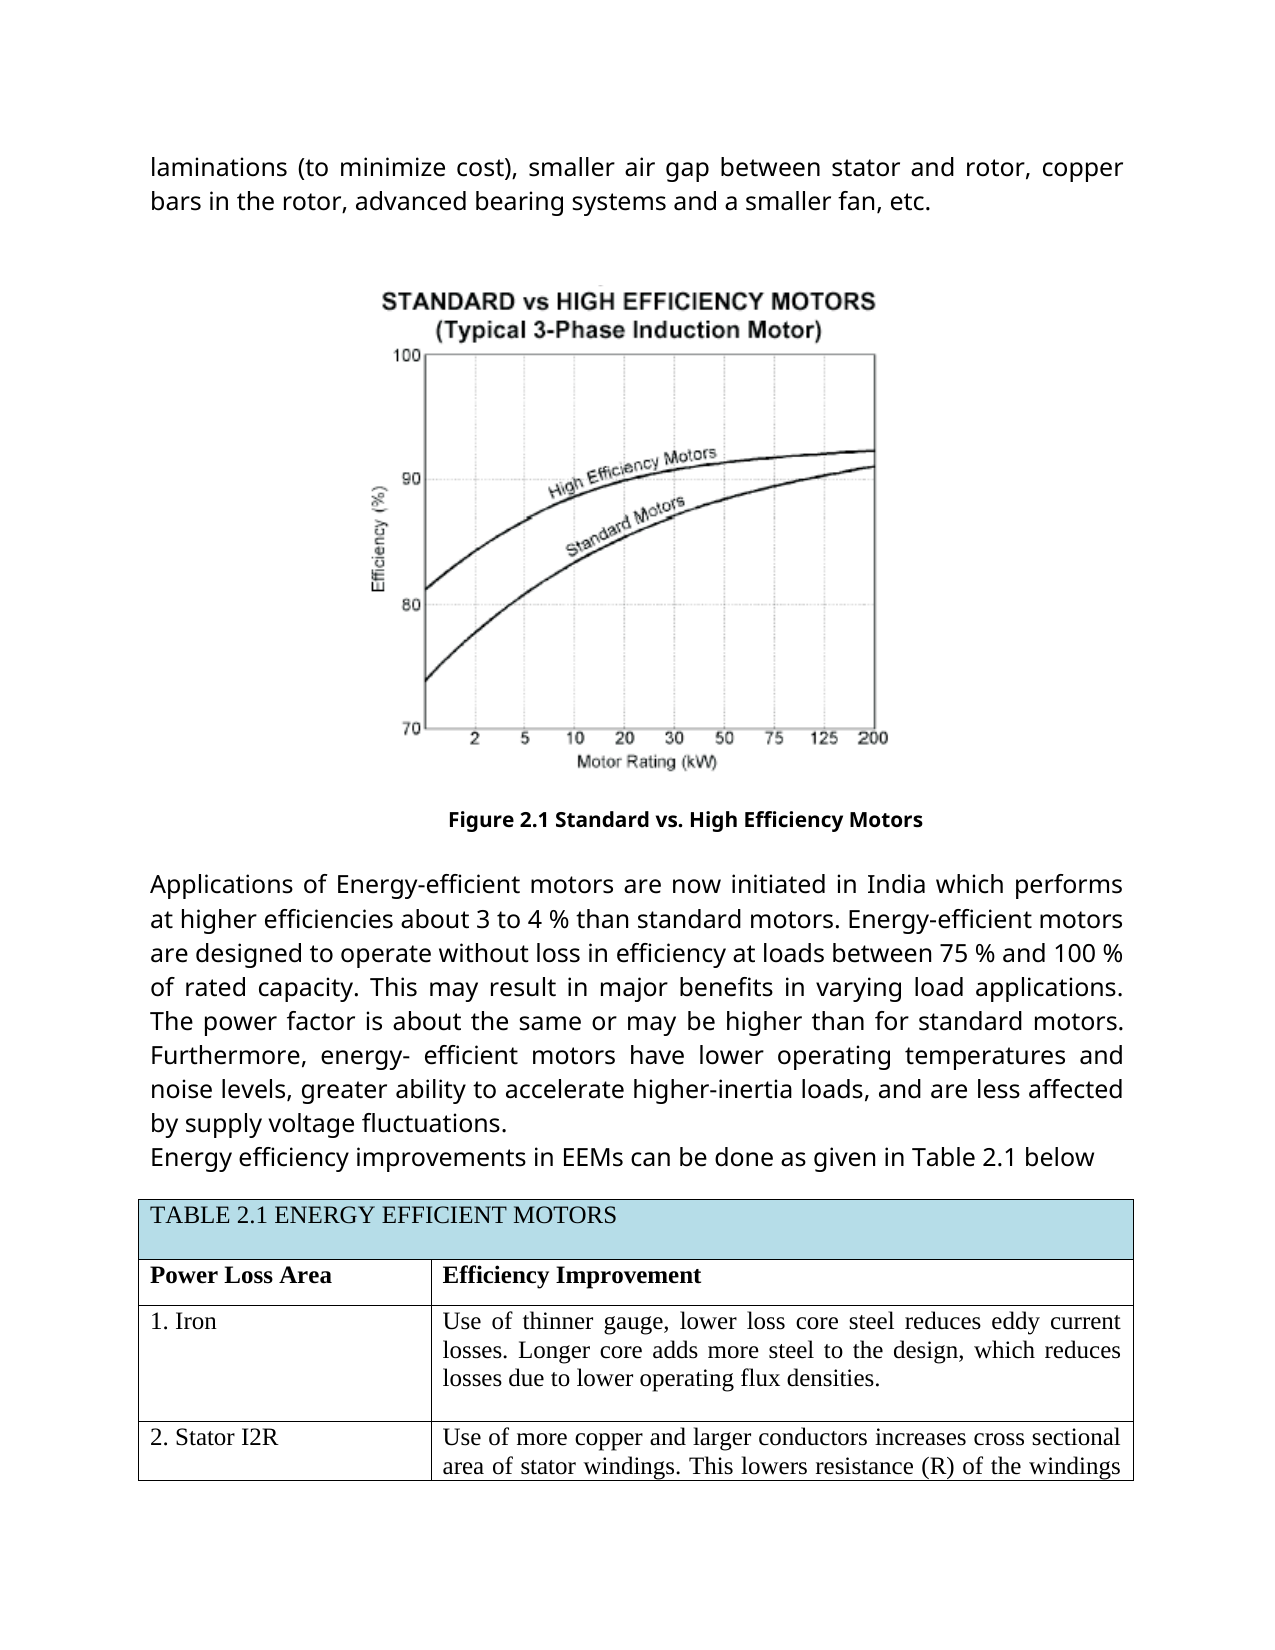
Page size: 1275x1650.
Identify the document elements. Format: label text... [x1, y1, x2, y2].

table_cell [432, 1422, 1133, 1479]
table_cell 1. Iron [139, 1306, 431, 1421]
table_header TABLE 2.1 ENERGY EFFICIENT MOTORS [139, 1200, 1133, 1259]
table_cell 2. Stator I2R [139, 1422, 431, 1479]
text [150, 150, 1125, 218]
text Figure 2.1 Standard vs. High Efficiency Motors [150, 805, 1125, 833]
text Energy efficiency improvements in EEMs can be done as given in Table 2.1 below [150, 1140, 1125, 1174]
text Applications of Energy-efficient motors are now initiated in India which performs at higher efficiencies about 3 to 4 % than standard motors. Energy-efficient motors are designed to operate without loss in efficiency at loads between 75 % and 100 % of rated capacity. This may result in major benefits in varying load applications. The power factor is about the same or may be higher than for standard motors. Furthermore, energy- efficient motors have lower operating temperatures and noise levels, greater ability to accelerate higher-inertia loads, and are less affected by supply voltage fluctuations. [150, 867, 1125, 1140]
table_cell Efficiency Improvement [432, 1260, 1133, 1305]
table_cell Power Loss Area [139, 1260, 431, 1305]
table_cell Use of thinner gauge, lower loss core steel reduces eddy current losses. Longer core adds more steel to the design, which reduces losses due to lower operating flux densities. [432, 1306, 1133, 1421]
